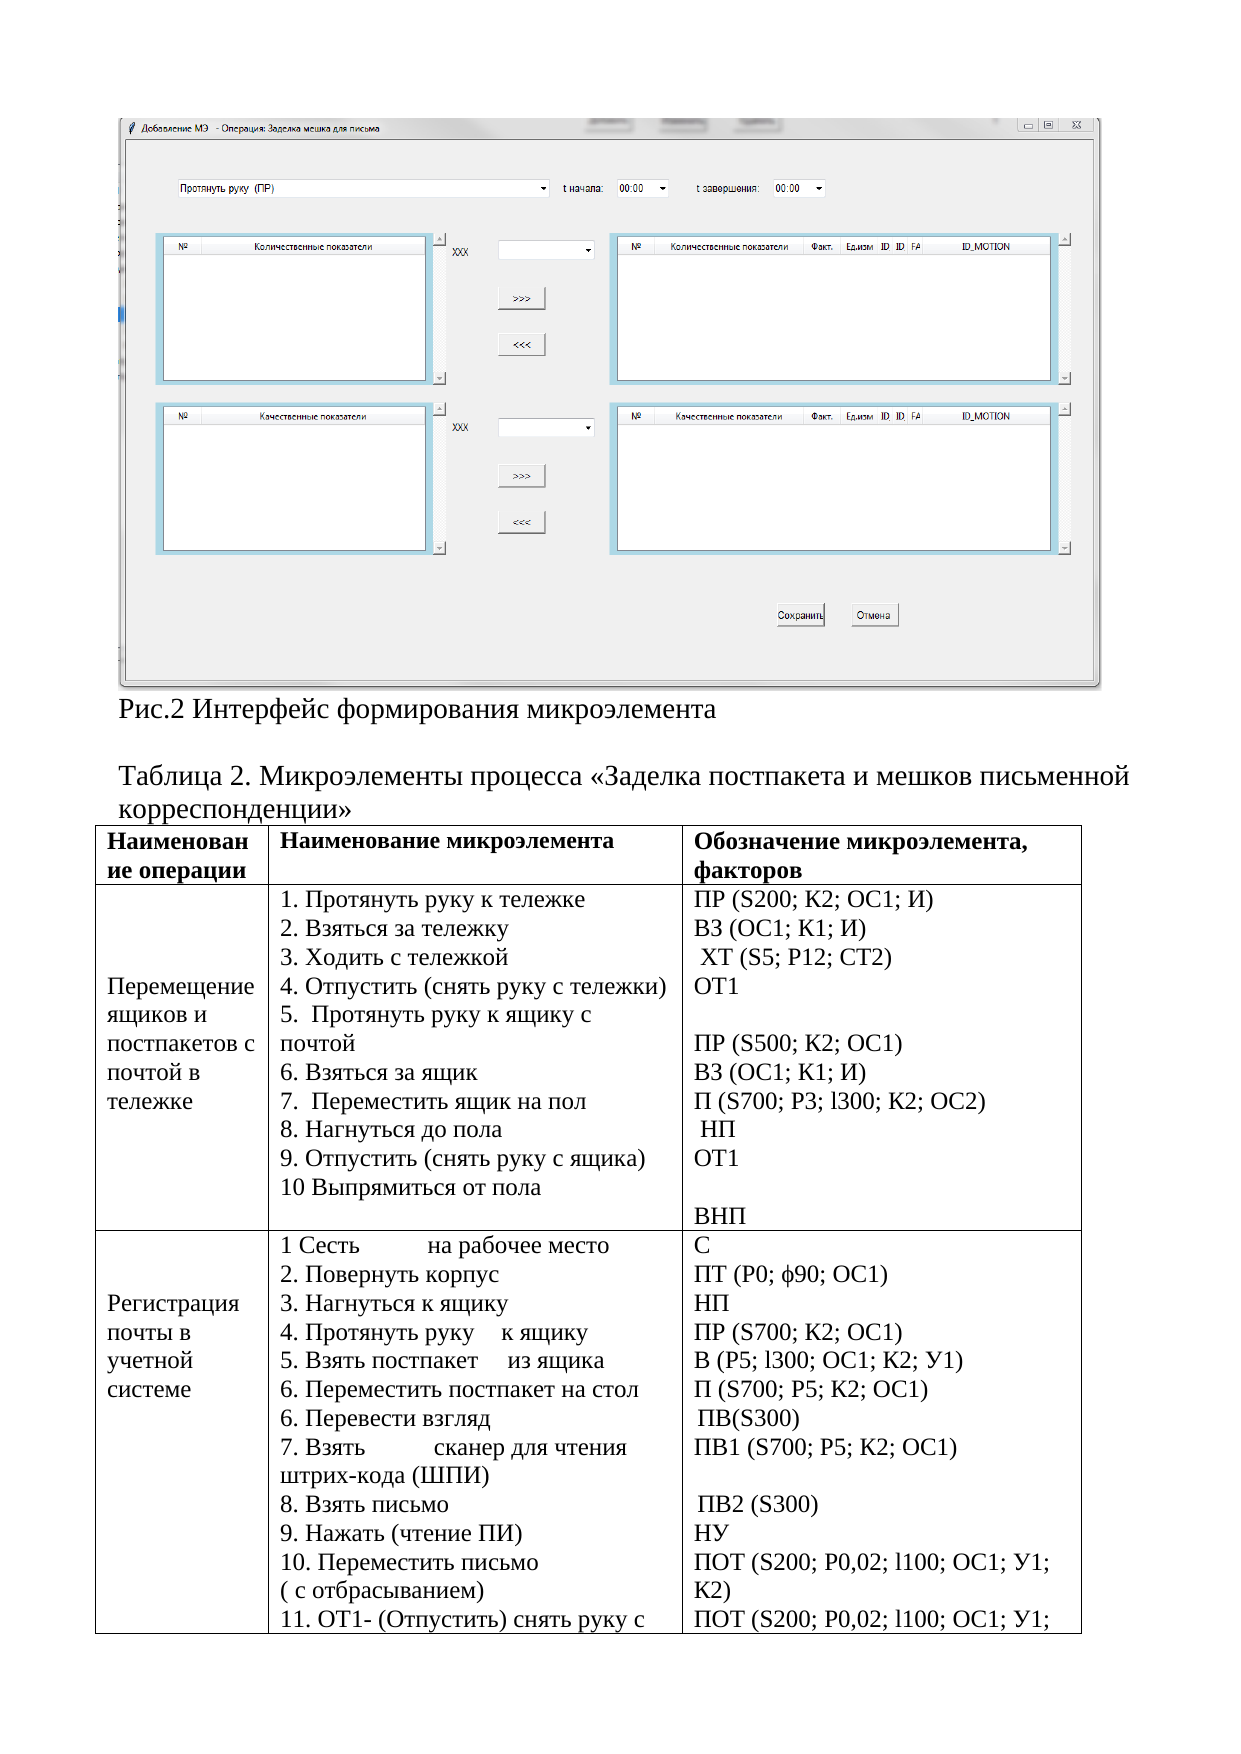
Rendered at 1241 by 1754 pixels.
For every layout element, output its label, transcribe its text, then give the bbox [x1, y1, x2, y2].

table_header Обозначение микроэлемента, факторов [683, 826, 1081, 883]
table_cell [269, 1231, 682, 1633]
table_header Наименование микроэлемента [269, 826, 682, 883]
text Рис.2 Интерфейс формирования микроэлемента [118, 691, 1152, 724]
picture [118, 118, 1102, 691]
table_cell Перемещение ящиков и постпакетов с почтой в тележке [96, 885, 268, 1229]
table_cell 1. Протянуть руку к тележке 2. Взяться за тележку 3. Ходить с тележкой 4. Отпустить (снять руку с тележки) 5. Протянуть руку к ящику с почтой 6. Взяться за ящик 7. Переместить ящик на пол 8. Нагнуться до пола 9. Отпустить (снять руку с ящика) 10 Выпрямиться от пола [269, 885, 682, 1229]
text Таблица 2. Микроэлементы процесса «Заделка постпакета и мешков письменной корреспонденции» [118, 758, 1152, 825]
table_header Наименование операции [96, 826, 268, 883]
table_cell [683, 1231, 1081, 1633]
table_cell ПР (S200; К2; ОС1; И) ВЗ (ОС1; К1; И) ХТ (S5; P12; СТ2) ОТ1 ПР (S500; К2; ОС1) ВЗ (ОС1; К1; И) П (S700; Р3; l300; К2; ОС2) НП ОТ1 ВНП [683, 885, 1081, 1229]
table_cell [96, 1231, 268, 1633]
